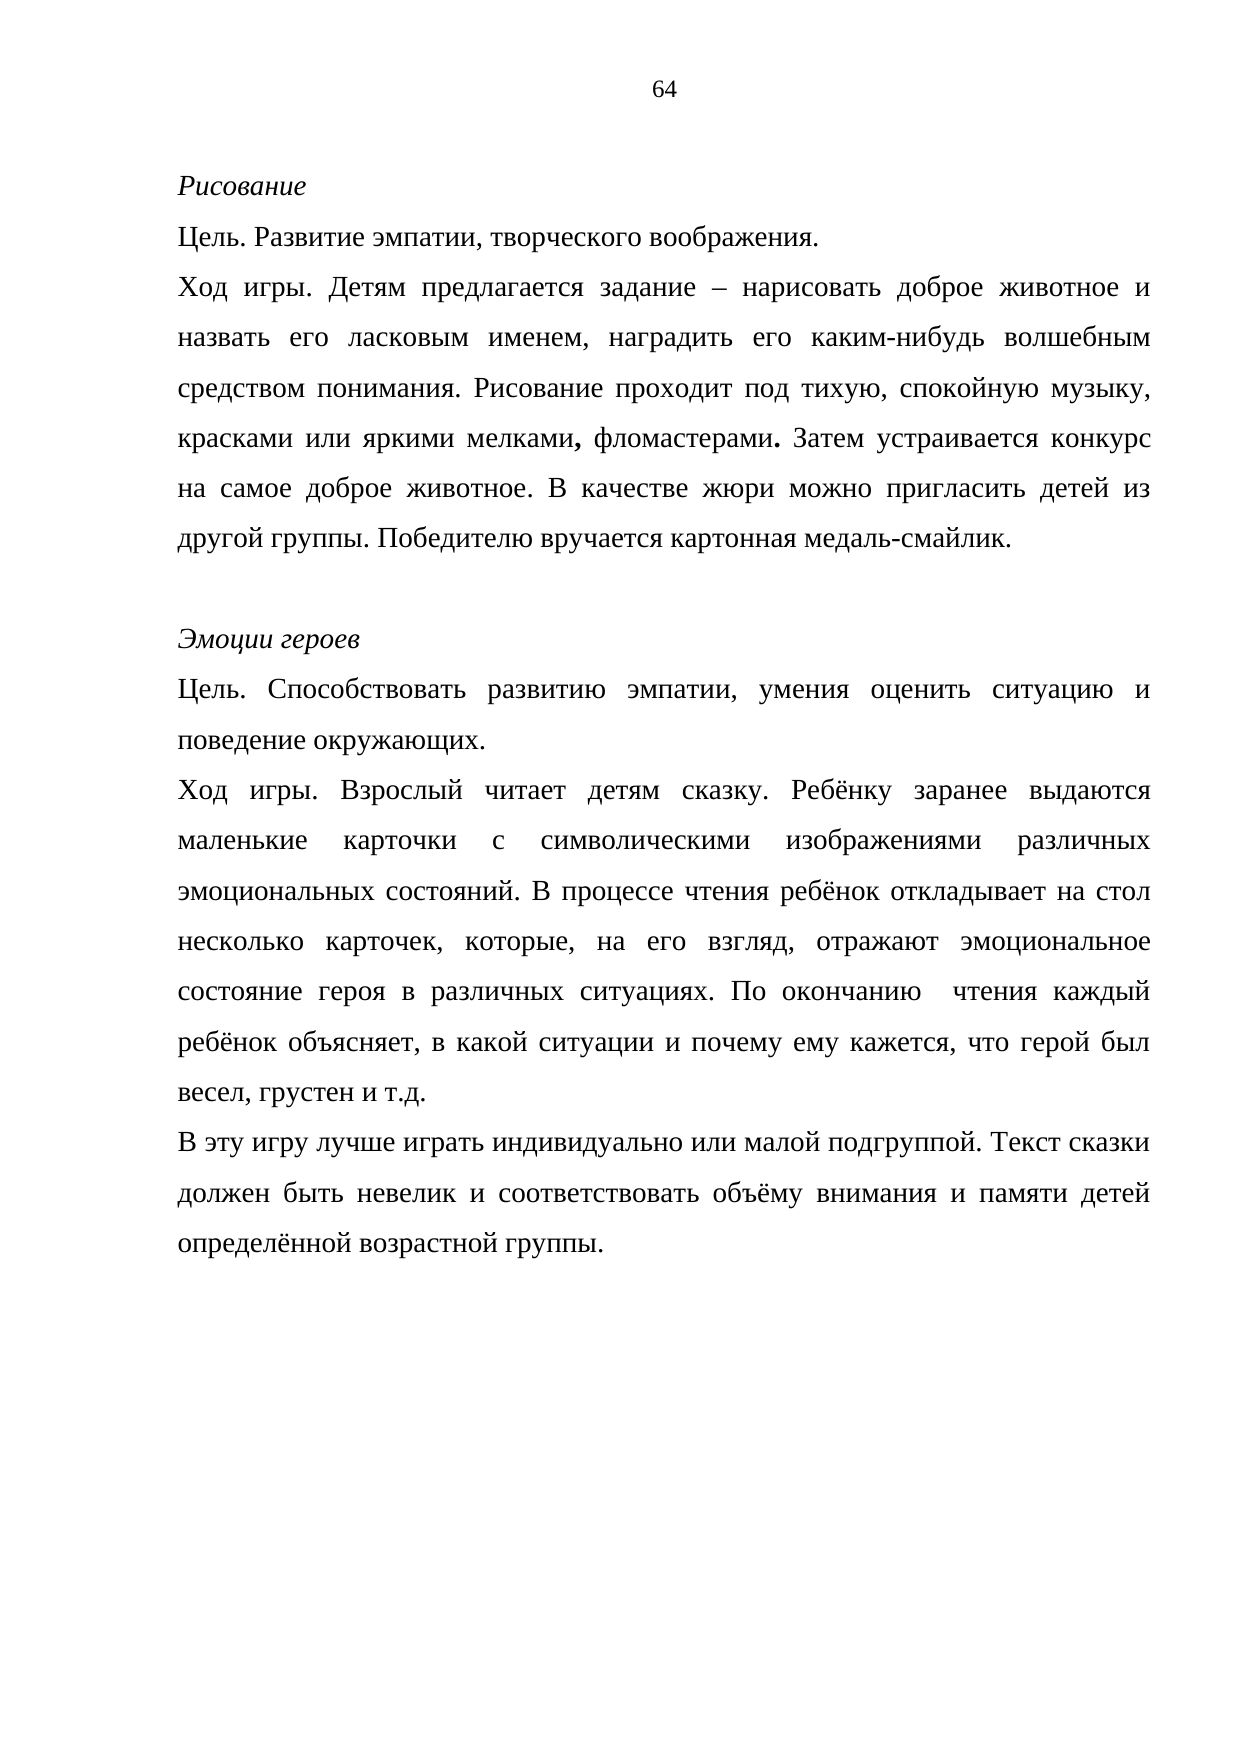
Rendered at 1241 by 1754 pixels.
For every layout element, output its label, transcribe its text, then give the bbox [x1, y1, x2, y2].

text Цель. Способствовать развитию эмпатии, умения оценить ситуацию и поведение окружающих. [177, 672, 1152, 755]
text Цель. Развитие эмпатии, творческого воображения. [177, 219, 1152, 252]
text Ход игры. Детям предлагается задание – нарисовать доброе животное и назвать его ласковым именем, наградить его каким-нибудь волшебным средством понимания. Рисование проходит под тихую, спокойную музыку, красками или яркими мелкамипражнения, направленные на знакомство детей друг с другом ение родителей является субъективным.ниях ребёнка, которые в дальне, фломастерами. Затем устраивается конкурс на самое доброе животное. В качестве жюри можно пригласить детей из другой группы. Победителю вручается картонная медаль-смайлик. [177, 269, 1152, 554]
text Рисование [177, 168, 1152, 202]
text В эту игру лучше играть индивидуально или малой подгруппой. Текст сказки должен быть невелик и соответствовать объёму внимания и памяти детей определённой возрастной группы. [177, 1124, 1152, 1258]
text Ход игры. Взрослый читает детям сказку. Ребёнку заранее выдаются маленькие карточки с символическими изображениями различных эмоциональных состояний. В процессе чтения ребёнок откладывает на стол несколько карточек, которые, на его взгляд, отражают эмоциональное состояние героя в различных ситуациях. По окончанию чтения каждый ребёнок объясняет, в какой ситуации и почему ему кажется, что герой был весел, грустен и т.д. [177, 772, 1152, 1108]
text Эмоции героев [177, 621, 1152, 655]
